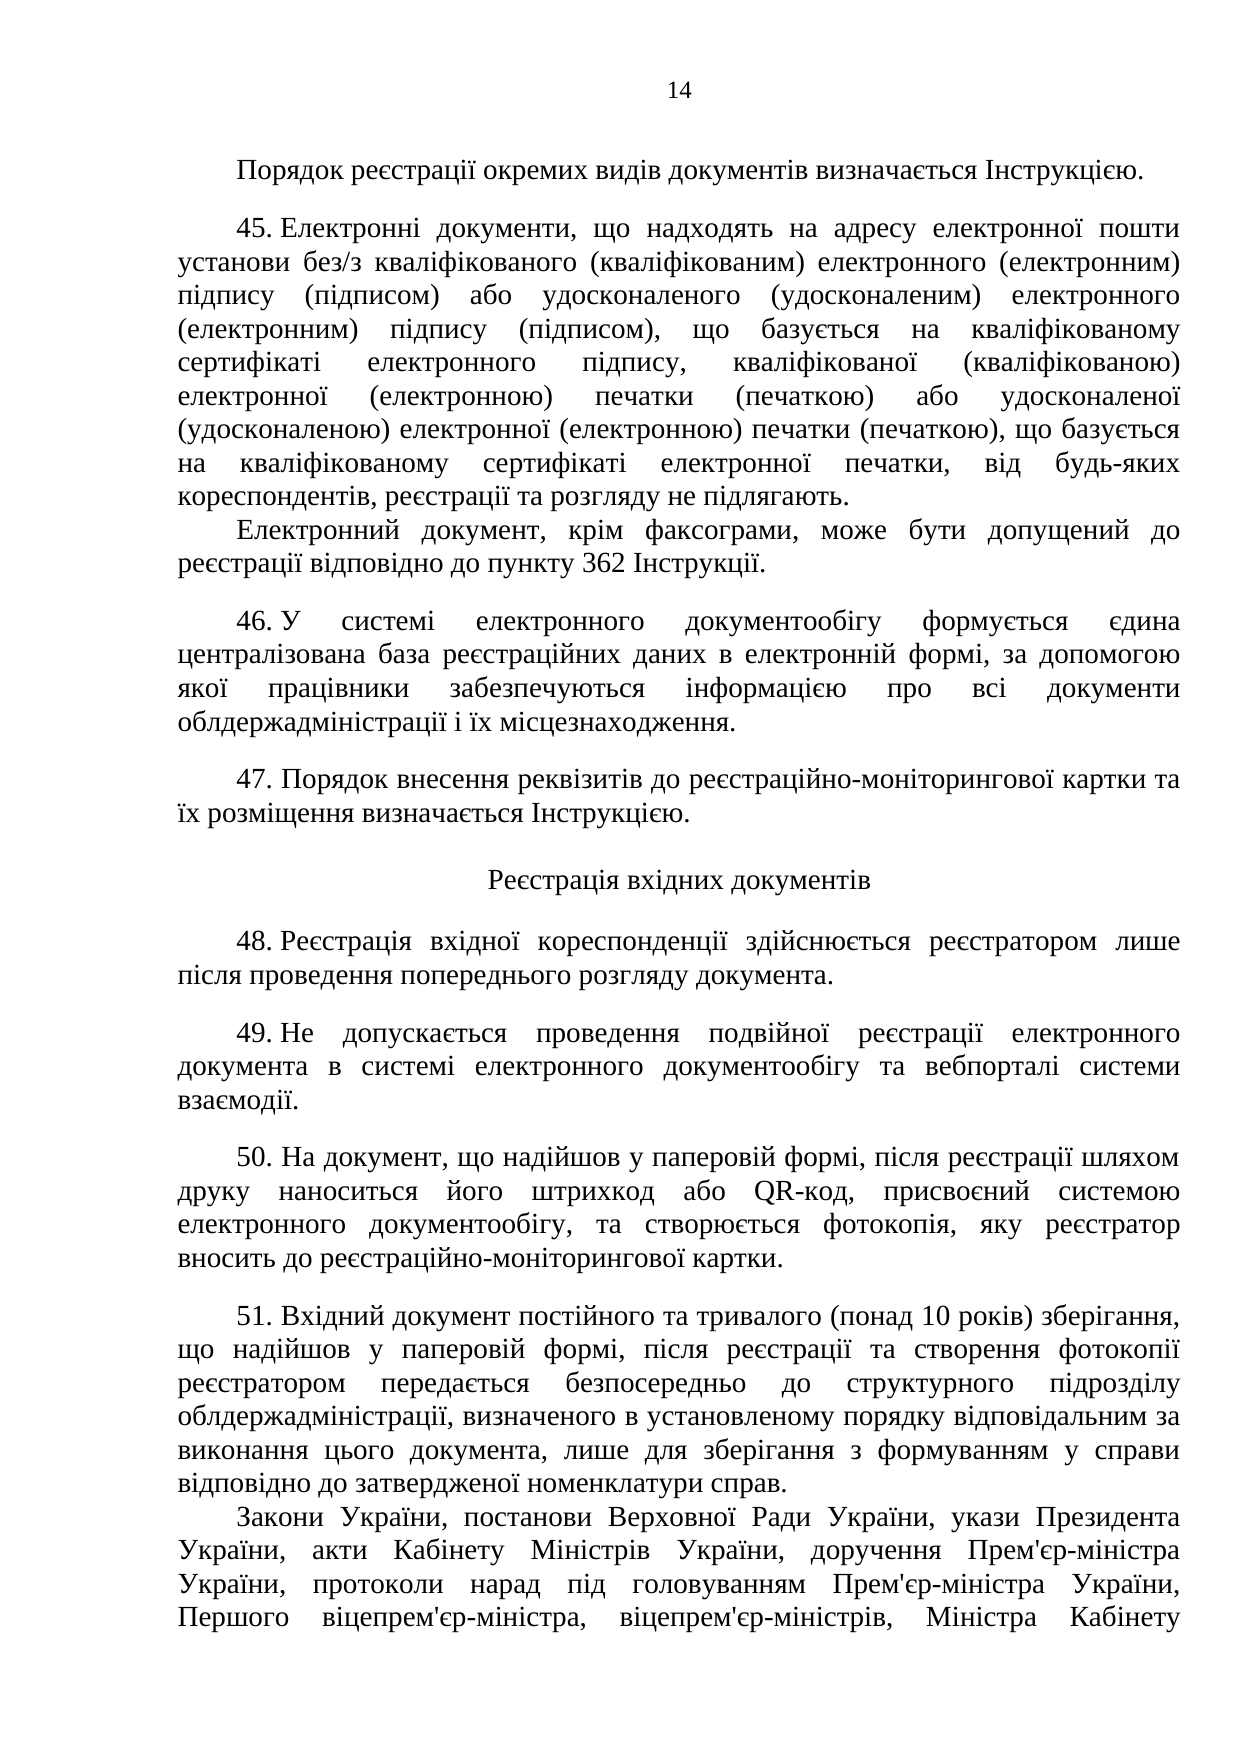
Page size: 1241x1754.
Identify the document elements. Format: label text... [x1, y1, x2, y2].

text 47. Порядок внесення реквізитів до реєстраційно-моніторингової картки та їх розміщення визначається Інструкцією. [177, 761, 1181, 828]
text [177, 1499, 1181, 1633]
text 51. Вхідний документ постійного та тривалого (понад 10 років) зберігання, що надійшов у паперовій формі, після реєстрації та створення фотокопії реєстратором передається безпосередньо до структурного підрозділу облдержадміністрації, визначеного в установленому порядку відповідальним за виконання цього документа, лише для зберігання з формуванням у справи відповідно до затвердженої номенклатури справ. [177, 1298, 1181, 1499]
text 48. Реєстрація вхідної кореспонденції здійснюється реєстратором лише після проведення попереднього розгляду документа. [177, 923, 1181, 991]
text 50. На документ, що надійшов у паперовій формі, після реєстрації шляхом друку наноситься його штрихкод або QR-код, присвоєний системою електронного документообігу, та створюється фотокопія, яку реєстратор вносить до реєстраційно-моніторингової картки. [177, 1139, 1181, 1273]
text 45. Електронні документи, що надходять на адресу електронної пошти установи без/з кваліфікованого (кваліфікованим) електронного (електронним) підпису (підписом) або удосконаленого (удосконаленим) електронного (електронним) підпису (підписом), що базується на кваліфікованому сертифікаті електронного підпису, кваліфікованої (кваліфікованою) електронної (електронною) печатки (печаткою) або удосконаленої (удосконаленою) електронної (електронною) печатки (печаткою), що базується на кваліфікованому сертифікаті електронної печатки, від будь-яких кореспондентів, реєстрації та розгляду не підлягають. [177, 210, 1181, 512]
text Електронний документ, крім факсограми, може бути допущений до реєстрації відповідно до пункту 362 Інструкції. [177, 512, 1181, 579]
text 49. Не допускається проведення подвійної реєстрації електронного документа в системі електронного документообігу та вебпорталі системи взаємодії. [177, 1015, 1181, 1115]
text 46. У системі електронного документообігу формується єдина централізована база реєстраційних даних в електронній формі, за допомогою якої працівники забезпечуються інформацією про всі документи облдержадміністрації і їх місцезнаходження. [177, 603, 1181, 737]
subtitle Реєстрація вхідних документів [177, 862, 1181, 896]
text Порядок реєстрації окремих видів документів визначається Інструкцією. [177, 152, 1181, 186]
